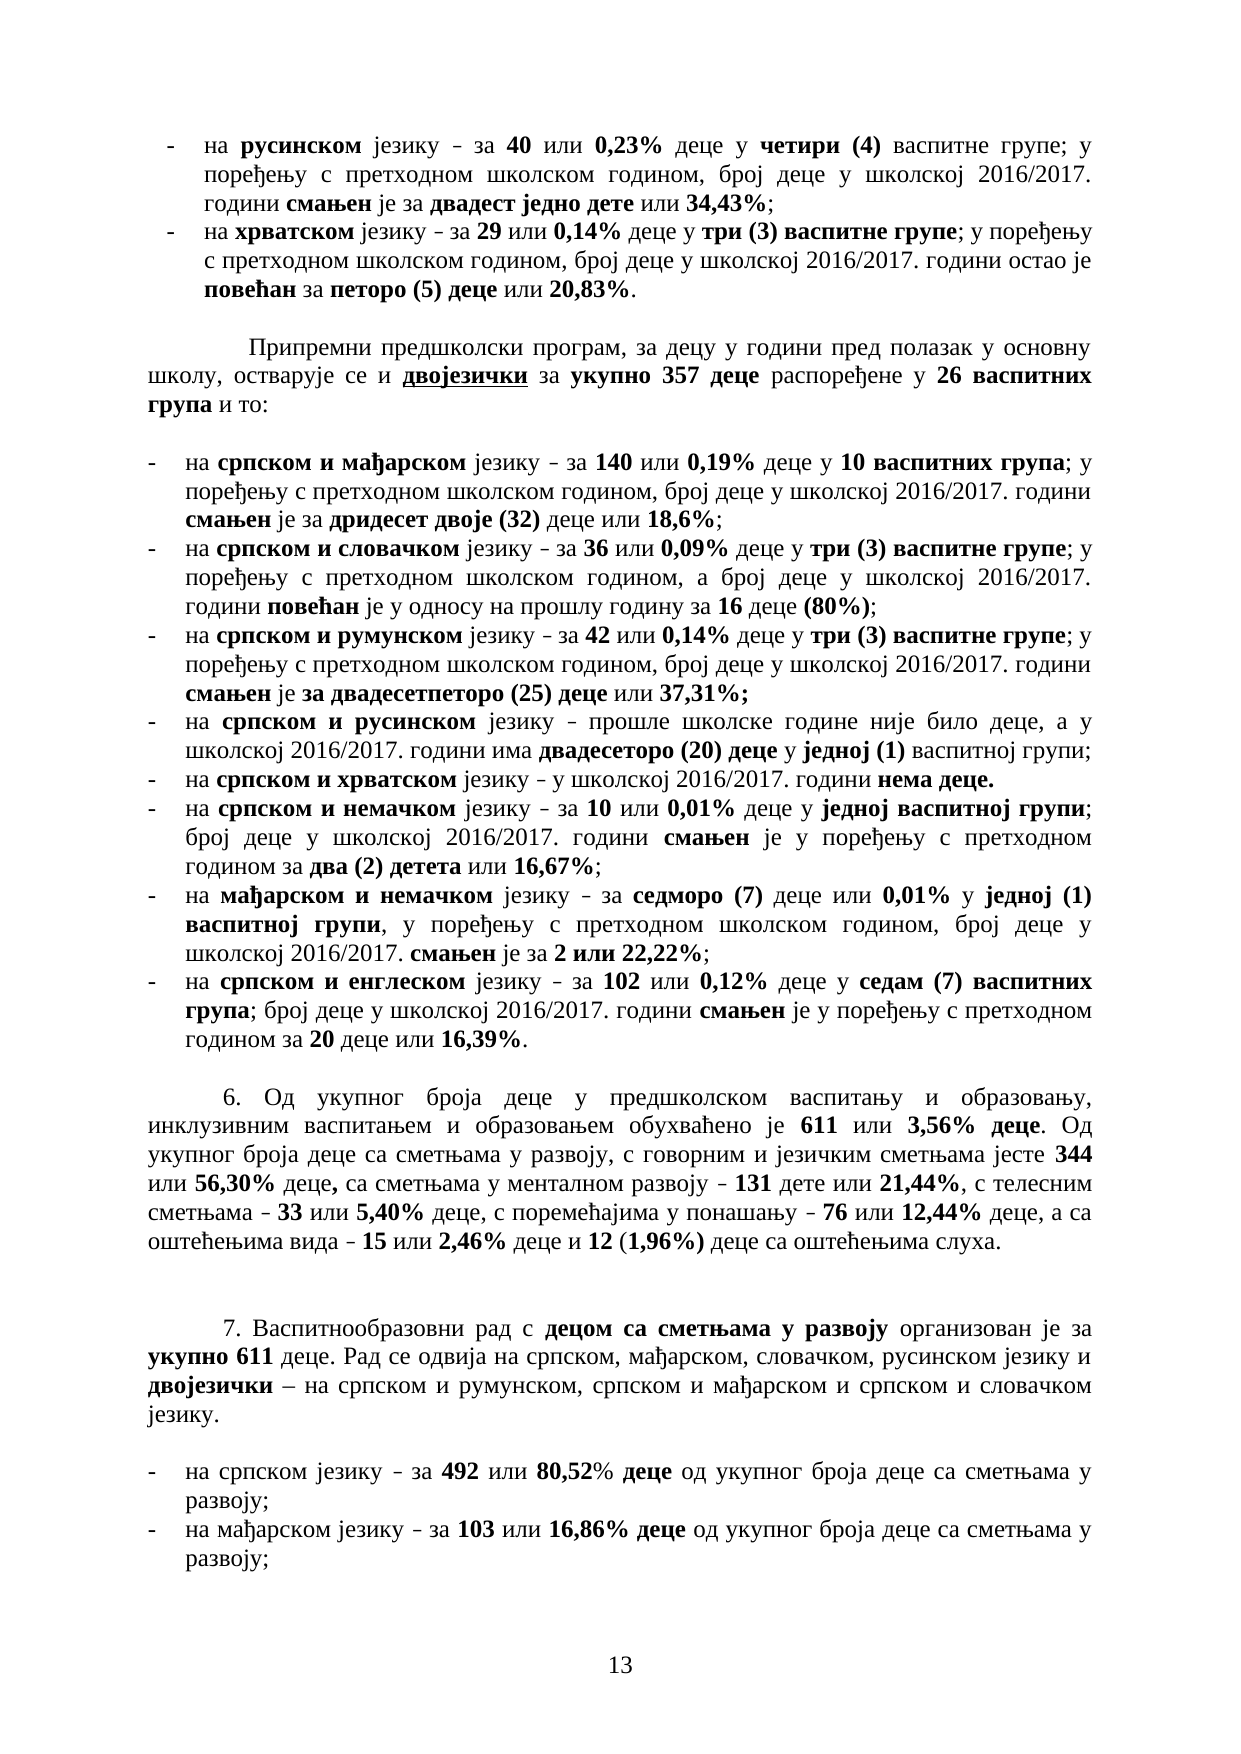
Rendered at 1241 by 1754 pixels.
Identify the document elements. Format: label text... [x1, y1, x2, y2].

list на српском и енглеском језику – за 102 или 0,12% деце у седам (7) васпитних група; број деце у школској 2016/2017. години смањен је у поређењу с претходном годином за 20 деце или 16,39%. [148, 966, 1092, 1053]
list на српском и словачком језику – за 36 или 0,09% деце у три (3) васпитне групе; у поређењу с претходном школском годином, а број деце у школској 2016/2017. години повећан је у односу на прошлу годину за 16 деце (80%); [148, 533, 1092, 620]
text 7. Васпитнообразовни рад с децом са сметњама у развоју организован је за укупно 611 деце. Рад се одвија на српском, мађарском, словачком, русинском језику и двојезички – на српском и румунском, српском и мађарском и српском и словачком језику. [148, 1313, 1092, 1428]
text 6. Од укупног броја деце у предшколском васпитању и образовању, инклузивним васпитањем и образовањем обухваћено је 611 или 3,56% деце. Oд укупног броја деце са сметњама у развоју, с говорним и језичким сметњама јесте 344 или 56,30% деце, са сметњама у менталном развоју – 131 дете или 21,44%, с телесним сметњама – 33 или 5,40% деце, с поремећајима у понашању – 76 или 12,44% деце, а са оштећењима вида – 15 или 2,46% деце и 12 (1,96%) деце са оштећењима слуха. [148, 1082, 1092, 1255]
list на српском и мађарском језику – за 140 или 0,19% деце у 10 васпитних група; у поређењу с претходном школском годином, број деце у школској 2016/2017. години смањен је за дридесет двоје (32) деце или 18,6%; [148, 447, 1092, 533]
list на српском и хрватском језику – у школској 2016/2017. години нема деце. [148, 764, 1092, 793]
list на мађарском језику – за 103 или 16,86% деце од укупног броја деце са сметњама у развоју; [148, 1514, 1092, 1572]
list на српском и немачком језику – за 10 или 0,01% деце у једној васпитној групи; број деце у школској 2016/2017. години смањен је у поређењу с претходном годином за два (2) детета или 16,67%; [148, 793, 1092, 880]
list на хрватском језику – за 29 или 0,14% деце у три (3) васпитне групе; у поређењу с претходном школском годином, број деце у школској 2016/2017. години остао је повећан за петоро (5) деце или 20,83%. [166, 216, 1092, 303]
list на српском језику – за 492 или 80,52% деце од укупног броја деце са сметњама у развоју; [148, 1456, 1092, 1514]
text Припремни предшколски програм, за децу у години пред полазак у основну школу, остварује се и двојезички за укупно 357 деце распоређене у 26 васпитних група и то: [148, 332, 1092, 418]
list на мађарском и немачком језику – за седморо (7) деце или 0,01% у једној (1) васпитној групи, у поређењу с претходном школском годином, број деце у школској 2016/2017. смањен је за 2 или 22,22%; [148, 880, 1092, 966]
list на русинском језику – за 40 или 0,23% деце у четири (4) васпитне групе; у поређењу с претходном школском годином, број деце у школској 2016/2017. години смањен је за двадест једно дете или 34,43%; [166, 130, 1092, 216]
list на српском и румунском језику – за 42 или 0,14% деце у три (3) васпитне групе; у поређењу с претходном школском годином, број деце у школској 2016/2017. години смањен је за двадесетпеторо (25) деце или 37,31%; [148, 620, 1092, 706]
list на српском и русинском језику – прошле школске године није било деце, а у школској 2016/2017. години има двадесеторо (20) деце у једној (1) васпитној групи; [148, 706, 1092, 764]
